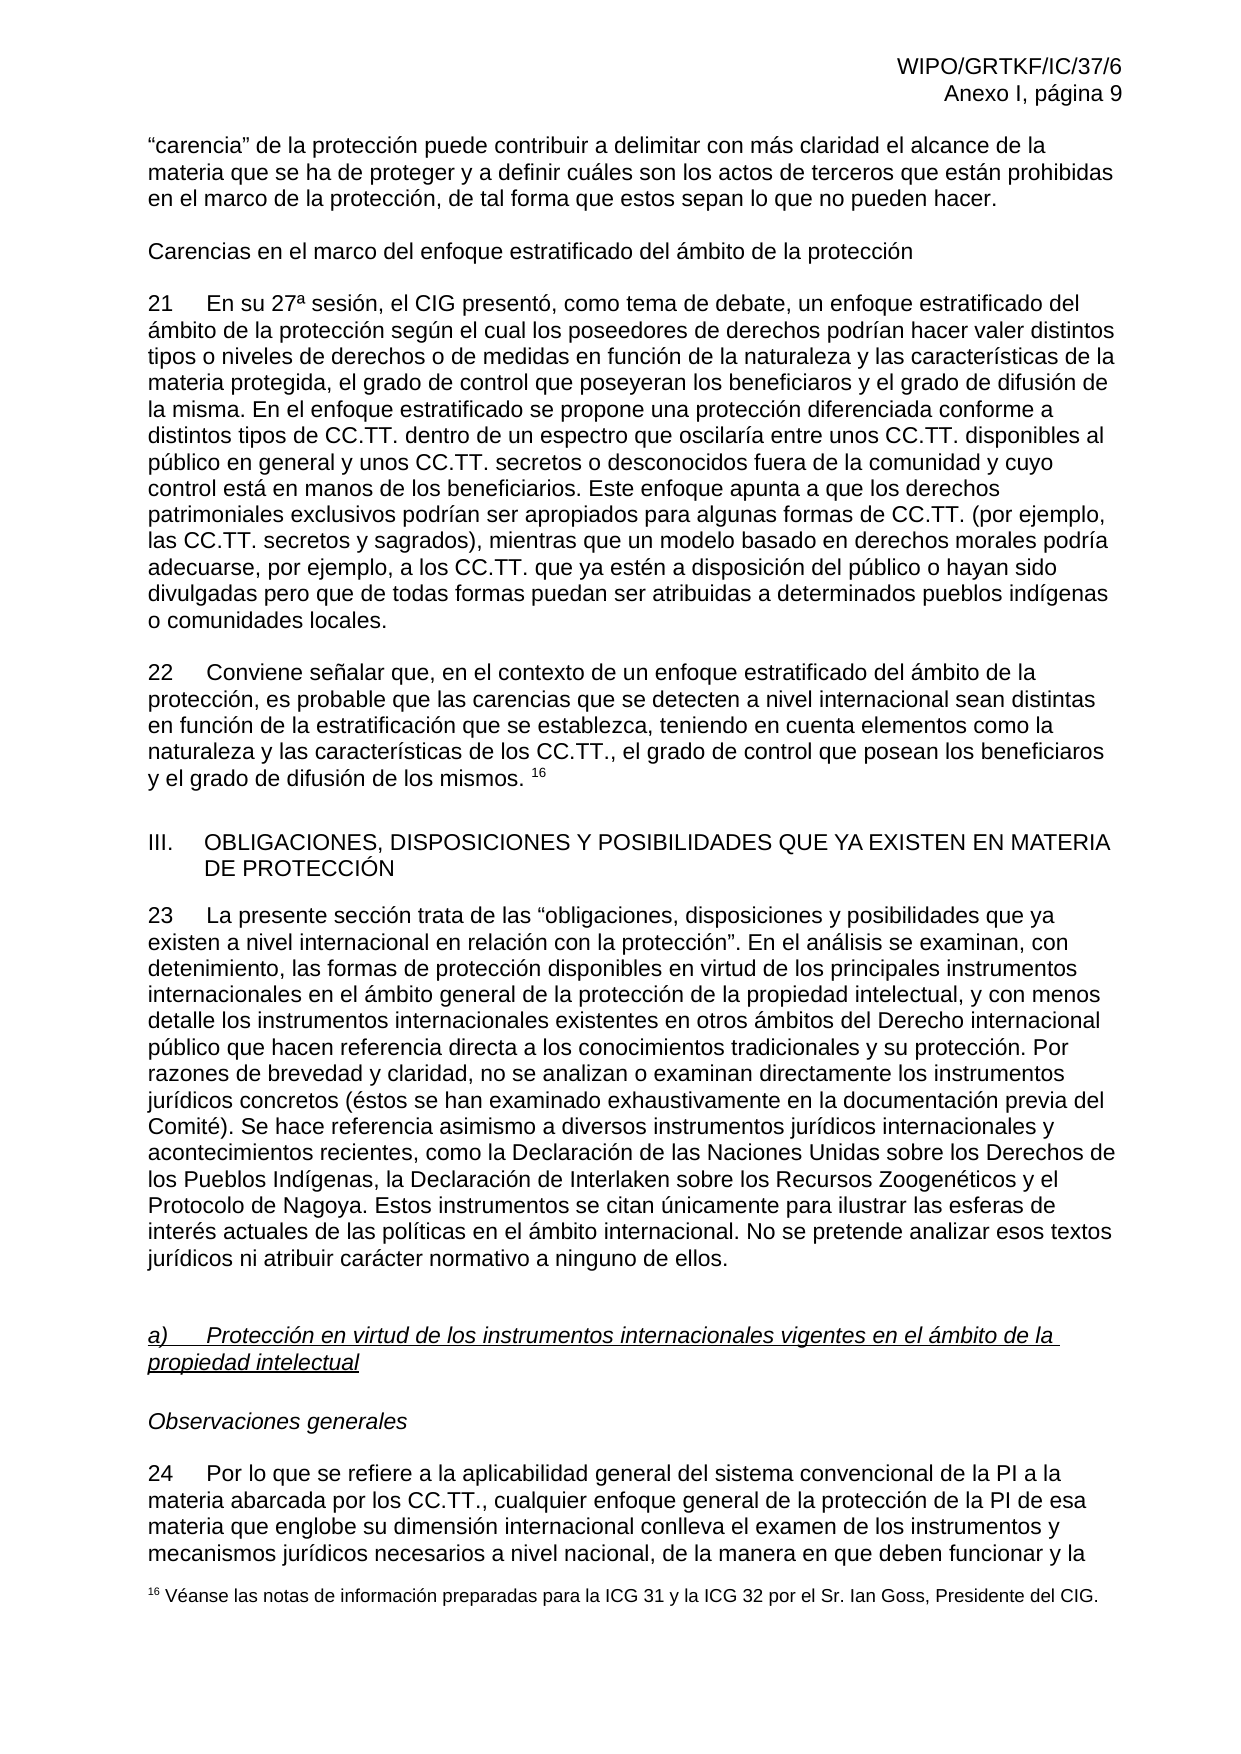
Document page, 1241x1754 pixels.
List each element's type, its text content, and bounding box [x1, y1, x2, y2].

text Carencias en el marco del enfoque estratificado del ámbito de la protección [148, 238, 1122, 264]
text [148, 132, 1122, 211]
subtitle III. OBLIGACIONES, DISPOSICIONES Y POSIBILIDADES QUE YA EXISTEN EN MATERIA DE PROTECCIÓN [148, 828, 1122, 881]
text Observaciones generales [148, 1408, 1122, 1434]
text Conviene señalar que, en el contexto de un enfoque estratificado del ámbito de la protección, es probable que las carencias que se detecten a nivel internacional sean distintas en función de la estratificación que se establezca, teniendo en cuenta elementos como la naturaleza y las características de los CC.TT., el grado de control que posean los beneficiaros y el grado de difusión de los mismos. [148, 659, 1122, 791]
subtitle a) Protección en virtud de los instrumentos internacionales vigentes en el ámbito de la propiedad intelectual [148, 1322, 1122, 1375]
text La presente sección trata de las “obligaciones, disposiciones y posibilidades que ya existen a nivel internacional en relación con la protección”. En el análisis se examinan, con detenimiento, las formas de protección disponibles en virtud de los principales instrumentos internacionales en el ámbito general de la protección de la propiedad intelectual, y con menos detalle los instrumentos internacionales existentes en otros ámbitos del Derecho internacional público que hacen referencia directa a los conocimientos tradicionales y su protección. Por razones de brevedad y claridad, no se analizan o examinan directamente los instrumentos jurídicos concretos (éstos se han examinado exhaustivamente en la documentación previa del Comité). Se hace referencia asimismo a diversos instrumentos jurídicos internacionales y acontecimientos recientes, como la Declaración de las Naciones Unidas sobre los Derechos de los Pueblos Indígenas, la Declaración de Interlaken sobre los Recursos Zoogenéticos y el Protocolo de Nagoya. Estos instrumentos se citan únicamente para ilustrar las esferas de interés actuales de las políticas en el ámbito internacional. No se pretende analizar esos textos jurídicos ni atribuir carácter normativo a ninguno de ellos. [148, 902, 1122, 1271]
text En su 27ª sesión, el CIG presentó, como tema de debate, un enfoque estratificado del ámbito de la protección según el cual los poseedores de derechos podrían hacer valer distintos tipos o niveles de derechos o de medidas en función de la naturaleza y las características de la materia protegida, el grado de control que poseyeran los beneficiaros y el grado de difusión de la misma. En el enfoque estratificado se propone una protección diferenciada conforme a distintos tipos de CC.TT. dentro de un espectro que oscilaría entre unos CC.TT. disponibles al público en general y unos CC.TT. secretos o desconocidos fuera de la comunidad y cuyo control está en manos de los beneficiarios. Este enfoque apunta a que los derechos patrimoniales exclusivos podrían ser apropiados para algunas formas de CC.TT. (por ejemplo, las CC.TT. secretos y sagrados), mientras que un modelo basado en derechos morales podría adecuarse, por ejemplo, a los CC.TT. que ya estén a disposición del público o hayan sido divulgadas pero que de todas formas puedan ser atribuidas a determinados pueblos indígenas o comunidades locales. [148, 290, 1122, 633]
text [148, 1460, 1122, 1566]
